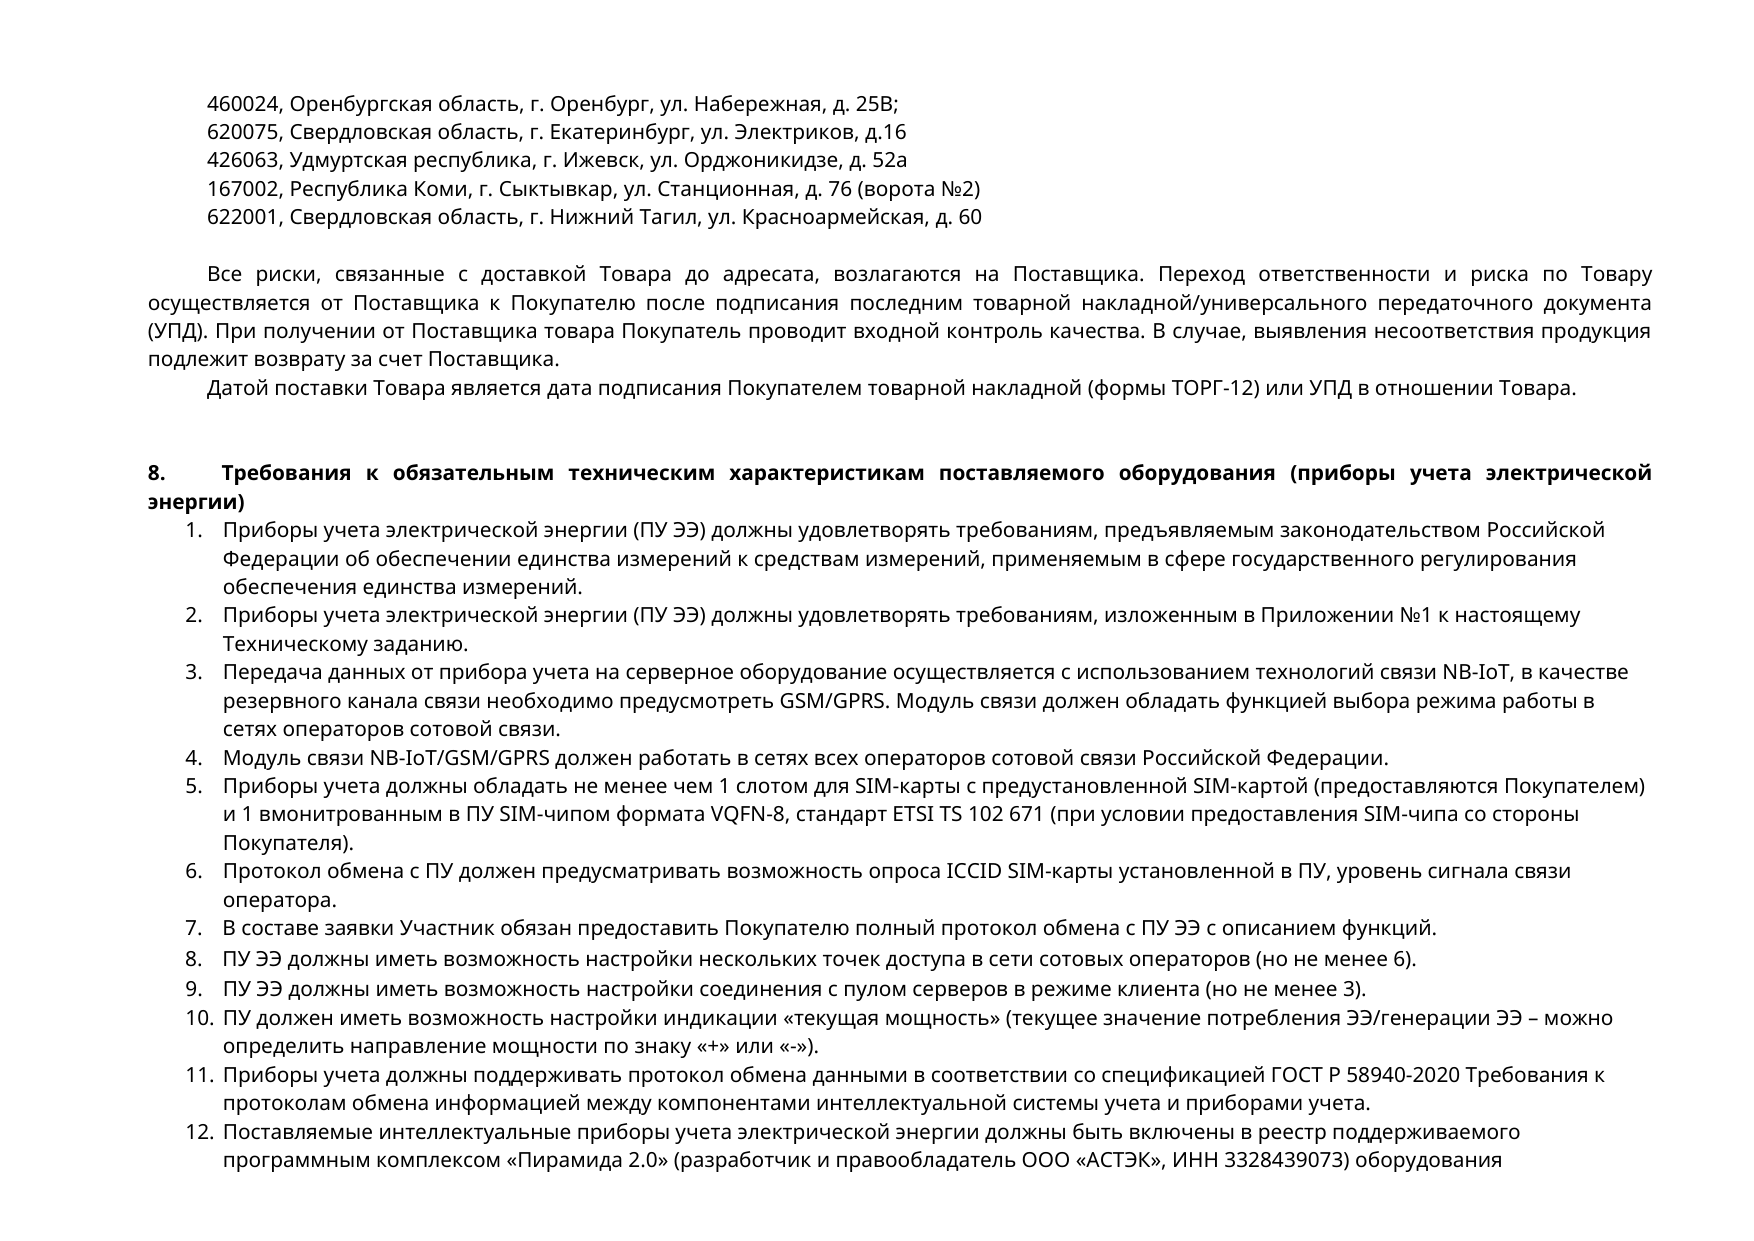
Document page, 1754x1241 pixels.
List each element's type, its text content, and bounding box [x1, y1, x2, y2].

list ПУ должен иметь возможность настройки индикации «текущая мощность» (текущее значение потребления ЭЭ/генерации ЭЭ – можно определить направление мощности по знаку «+» или «-»). [185, 1003, 1654, 1060]
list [185, 1117, 1654, 1174]
list Приборы учета электрической энергии (ПУ ЭЭ) должны удовлетворять требованиям, изложенным в Приложении №1 к настоящему Техническому заданию. [185, 601, 1654, 657]
list Приборы учета должны поддерживать протокол обмена данными в соответствии со спецификацией ГОСТ Р 58940-2020 Требования к протоколам обмена информацией между компонентами интеллектуальной системы учета и приборами учета. [185, 1060, 1654, 1117]
list ПУ ЭЭ должны иметь возможность настройки нескольких точек доступа в сети сотовых операторов (но не менее 6). [185, 944, 1654, 972]
list Приборы учета электрической энергии (ПУ ЭЭ) должны удовлетворять требованиям, предъявляемым законодательством Российской Федерации об обеспечении единства измерений к средствам измерений, применяемым в сфере государственного регулирования обеспечения единства измерений. [185, 515, 1654, 601]
list Передача данных от прибора учета на серверное оборудование осуществляется с использованием технологий связи NB-IoT, в качестве резервного канала связи необходимо предусмотреть GSM/GPRS. Модуль связи должен обладать функцией выбора режима работы в сетях операторов сотовой связи. [185, 657, 1654, 743]
text Датой поставки Товара является дата подписания Покупателем товарной накладной (формы ТОРГ-12) или УПД в отношении Товара. [148, 373, 1654, 401]
text 620075, Свердловская область, г. Екатеринбург, ул. Электриков, д.16 [148, 117, 1654, 146]
text 622001, Свердловская область, г. Нижний Тагил, ул. Красноармейская, д. 60 [148, 202, 1654, 231]
list Требования к обязательным техническим характеристикам поставляемого оборудования (приборы учета электрической энергии) [148, 458, 1654, 515]
list ПУ ЭЭ должны иметь возможность настройки соединения с пулом серверов в режиме клиента (но не менее 3). [185, 974, 1654, 1003]
text 426063, Удмуртская республика, г. Ижевск, ул. Орджоникидзе, д. 52а [148, 146, 1654, 174]
text 167002, Республика Коми, г. Сыктывкар, ул. Станционная, д. 76 (ворота №2) [148, 174, 1654, 202]
text 460024, Оренбургская область, г. Оренбург, ул. Набережная, д. 25В; [148, 89, 1654, 117]
list Модуль связи NB-IoT/GSM/GPRS должен работать в сетях всех операторов сотовой связи Российской Федерации. [185, 743, 1654, 771]
list Протокол обмена с ПУ должен предусматривать возможность опроса ICCID SIM-карты установленной в ПУ, уровень сигнала связи оператора. [185, 856, 1654, 913]
list Приборы учета должны обладать не менее чем 1 слотом для SIM-карты с предустановленной SIM-картой (предоставляются Покупателем) и 1 вмонитрованным в ПУ SIM-чипом формата VQFN-8, стандарт ETSI TS 102 671 (при условии предоставления SIM-чипа со стороны Покупателя). [185, 771, 1654, 856]
list В составе заявки Участник обязан предоставить Покупателю полный протокол обмена с ПУ ЭЭ с описанием функций. [185, 913, 1654, 942]
text Все риски, связанные с доставкой Товара до адресата, возлагаются на Поставщика. Переход ответственности и риска по Товару осуществляется от Поставщика к Покупателю после подписания последним товарной накладной/универсального передаточного документа (УПД). При получении от Поставщика товара Покупатель проводит входной контроль качества. В случае, выявления несоответствия продукция подлежит возврату за счет Поставщика. [148, 259, 1654, 373]
